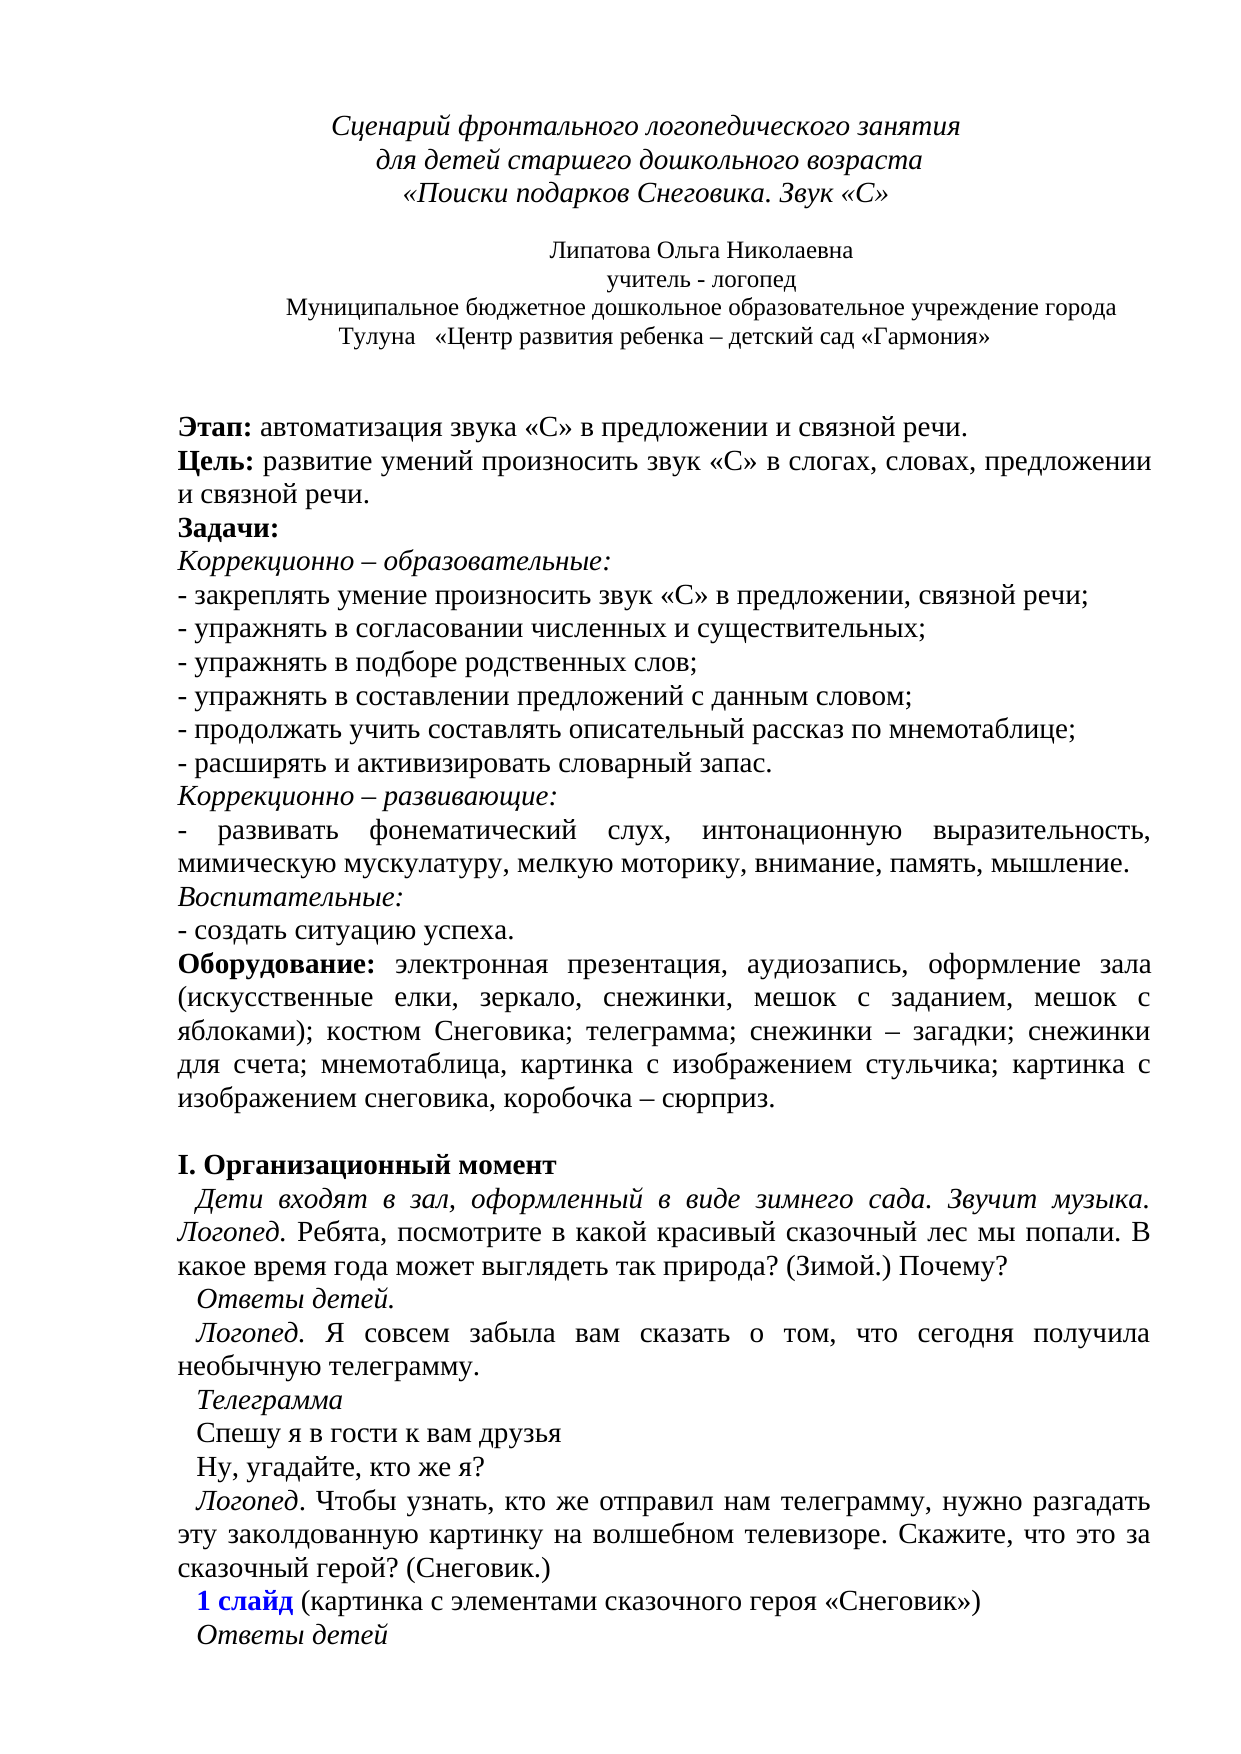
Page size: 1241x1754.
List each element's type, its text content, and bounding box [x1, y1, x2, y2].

text Логопед. Чтобы узнать, кто же отправил нам телеграмму, нужно разгадать эту заколдованную картинку на волшебном телевизоре. Скажите, что это за сказочный герой? (Снеговик.) [177, 1483, 1152, 1583]
text - закреплять умение произносить звук «С» в предложении, связной речи; [177, 577, 1152, 611]
text Задачи: [177, 510, 1152, 543]
text Ответы детей [177, 1617, 1152, 1650]
text Этап: автоматизация звука «С» в предложении и связной речи. [177, 409, 1152, 443]
text Дети входят в зал, оформленный в виде зимнего сада. Звучит музыка. Логопед. Ребята, посмотрите в какой красивый сказочный лес мы попали. В какое время года может выглядеть так природа? (Зимой.) Почему? [177, 1181, 1152, 1281]
text - упражнять в согласовании численных и существительных; [177, 611, 1152, 644]
text для детей старшего дошкольного возраста [140, 142, 1152, 176]
text учитель - логопед [177, 264, 1152, 292]
text Сценарий фронтального логопедического занятия [140, 108, 1152, 142]
text Муниципальное бюджетное дошкольное образовательное учреждение города Тулуна «Центр развития ребенка – детский сад «Гармония» [177, 292, 1152, 350]
text - расширять и активизировать словарный запас. [177, 745, 1152, 778]
text Логопед. Я совсем забыла вам сказать о том, что сегодня получила необычную телеграмму. [177, 1315, 1152, 1382]
text Телеграмма [177, 1382, 1152, 1416]
text «Поиски подарков Снеговика. Звук «С» [140, 176, 1152, 209]
text I. Организационный момент [177, 1147, 1152, 1181]
text Ответы детей. [177, 1281, 1152, 1315]
text - развивать фонематический слух, интонационную выразительность, мимическую мускулатуру, мелкую моторику, внимание, память, мышление. [177, 812, 1152, 879]
text Оборудование: электронная презентация, аудиозапись, оформление зала (искусственные елки, зеркало, снежинки, мешок с заданием, мешок с яблоками); костюм Снеговика; телеграмма; снежинки – загадки; снежинки для счета; мнемотаблица, картинка с изображением стульчика; картинка с изображением снеговика, коробочка – сюрприз. [177, 946, 1152, 1114]
text Воспитательные: [177, 879, 1152, 912]
text Коррекционно – образовательные: [177, 543, 1152, 577]
text 1 слайд (картинка с элементами сказочного героя «Снеговик») [177, 1583, 1152, 1617]
text Спешу я в гости к вам друзья [177, 1416, 1152, 1449]
text - упражнять в подборе родственных слов; [177, 644, 1152, 678]
text - создать ситуацию успеха. [177, 912, 1152, 946]
text - упражнять в составлении предложений с данным словом; [177, 678, 1152, 711]
text Ну, угадайте, кто же я? [177, 1449, 1152, 1483]
text - продолжать учить составлять описательный рассказ по мнемотаблице; [177, 711, 1152, 745]
text Липатова Ольга Николаевна [177, 235, 1152, 264]
text Коррекционно – развивающие: [177, 778, 1152, 812]
text Цель: развитие умений произносить звук «С» в слогах, словах, предложении и связной речи. [177, 443, 1152, 510]
